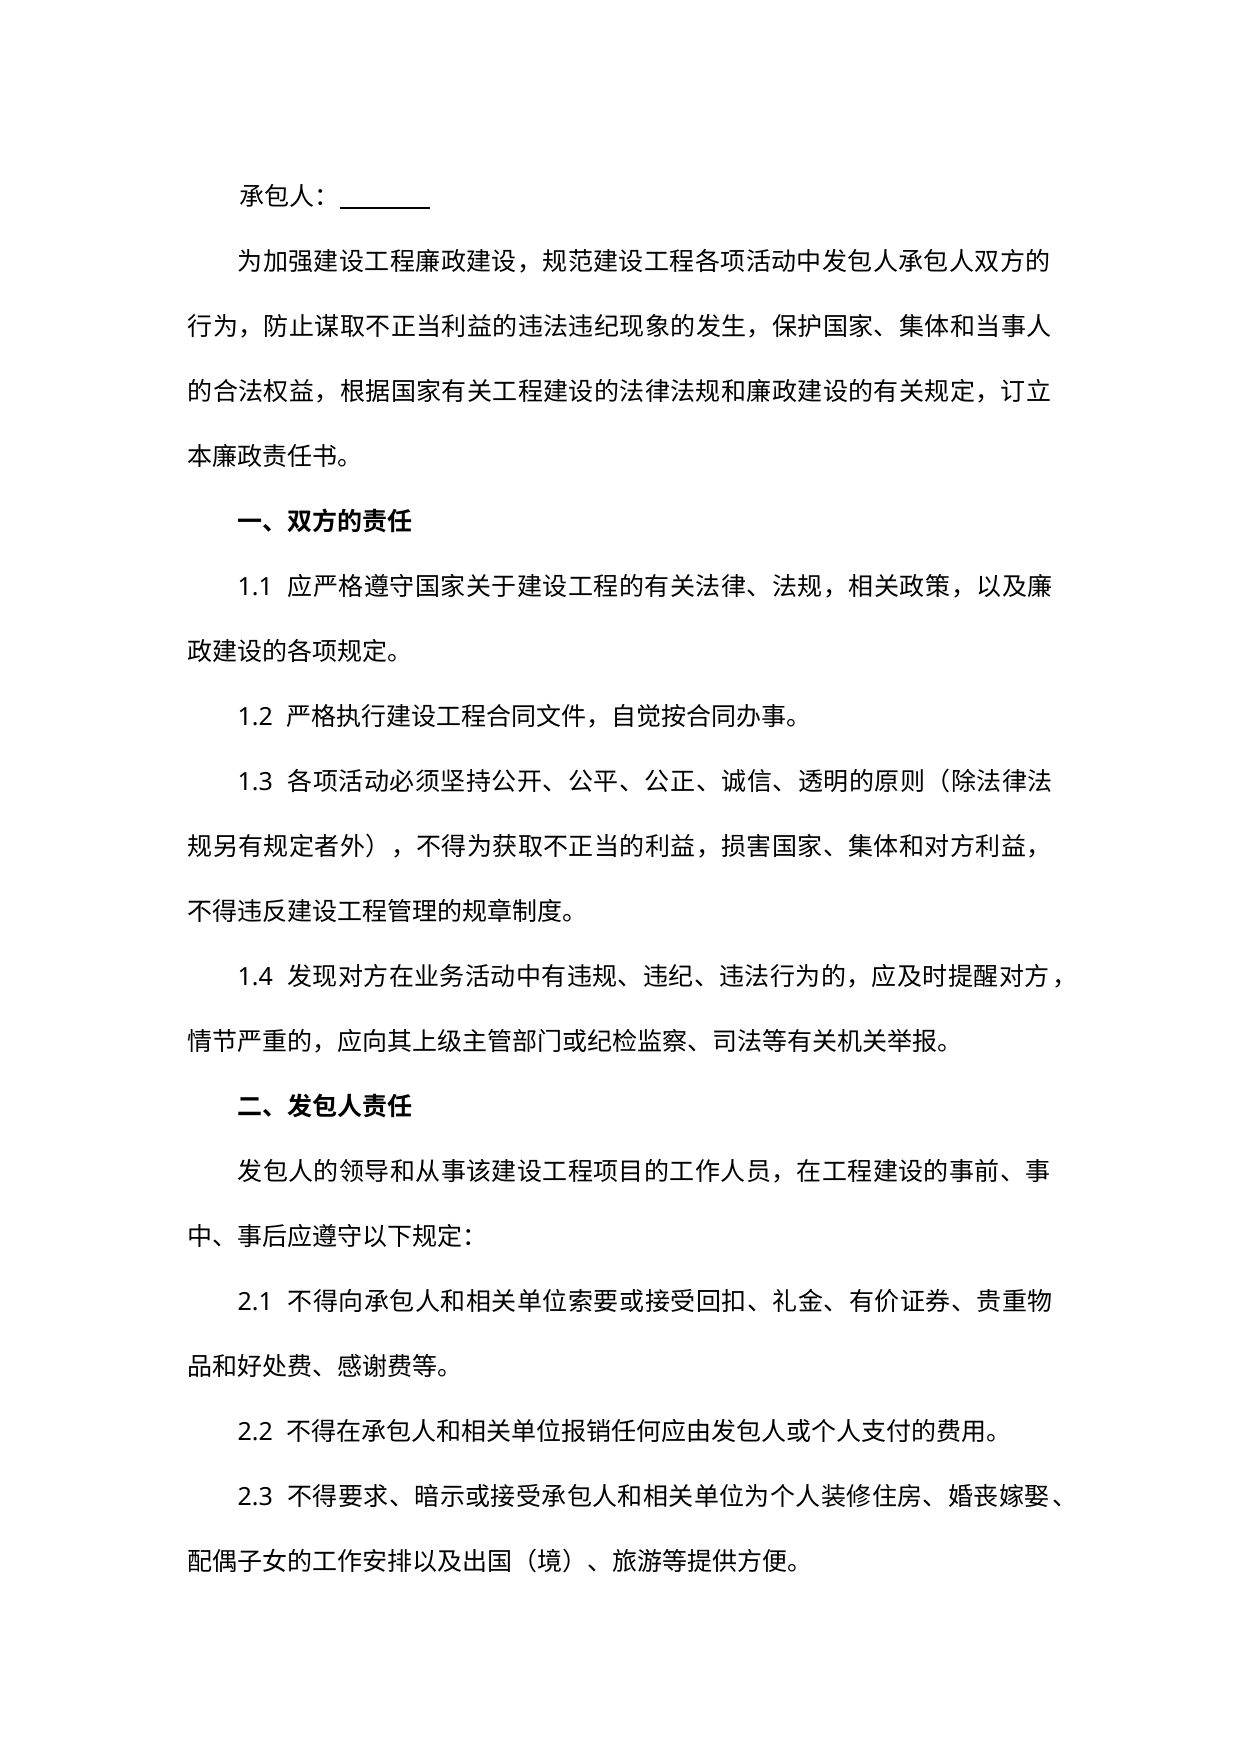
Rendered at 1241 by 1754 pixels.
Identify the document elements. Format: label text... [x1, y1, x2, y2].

text 2.3 不得要求、暗示或接受承包人和相关单位为个人装修住房、婚丧嫁娶、配偶子女的工作安排以及出国（境）、旅游等提供方便。 [187, 1462, 1053, 1592]
text 承包人： [187, 162, 1053, 227]
text 1.4 发现对方在业务活动中有违规、违纪、违法行为的，应及时提醒对方，情节严重的，应向其上级主管部门或纪检监察、司法等有关机关举报。 [187, 942, 1053, 1072]
text 二、发包人责任 [187, 1072, 1053, 1137]
text 一、双方的责任 [187, 487, 1053, 552]
text 为加强建设工程廉政建设，规范建设工程各项活动中发包人承包人双方的行为，防止谋取不正当利益的违法违纪现象的发生，保护国家、集体和当事人的合法权益，根据国家有关工程建设的法律法规和廉政建设的有关规定，订立本廉政责任书。 [187, 227, 1053, 487]
text 1.2 严格执行建设工程合同文件，自觉按合同办事。 [187, 682, 1053, 747]
text 1.3 各项活动必须坚持公开、公平、公正、诚信、透明的原则（除法律法规另有规定者外），不得为获取不正当的利益，损害国家、集体和对方利益，不得违反建设工程管理的规章制度。 [187, 747, 1053, 942]
text 2.1 不得向承包人和相关单位索要或接受回扣、礼金、有价证券、贵重物品和好处费、感谢费等。 [187, 1267, 1053, 1397]
text 1.1 应严格遵守国家关于建设工程的有关法律、法规，相关政策，以及廉政建设的各项规定。 [187, 552, 1053, 682]
text 2.2 不得在承包人和相关单位报销任何应由发包人或个人支付的费用。 [187, 1397, 1053, 1462]
text 发包人的领导和从事该建设工程项目的工作人员，在工程建设的事前、事中、事后应遵守以下规定： [187, 1137, 1053, 1267]
